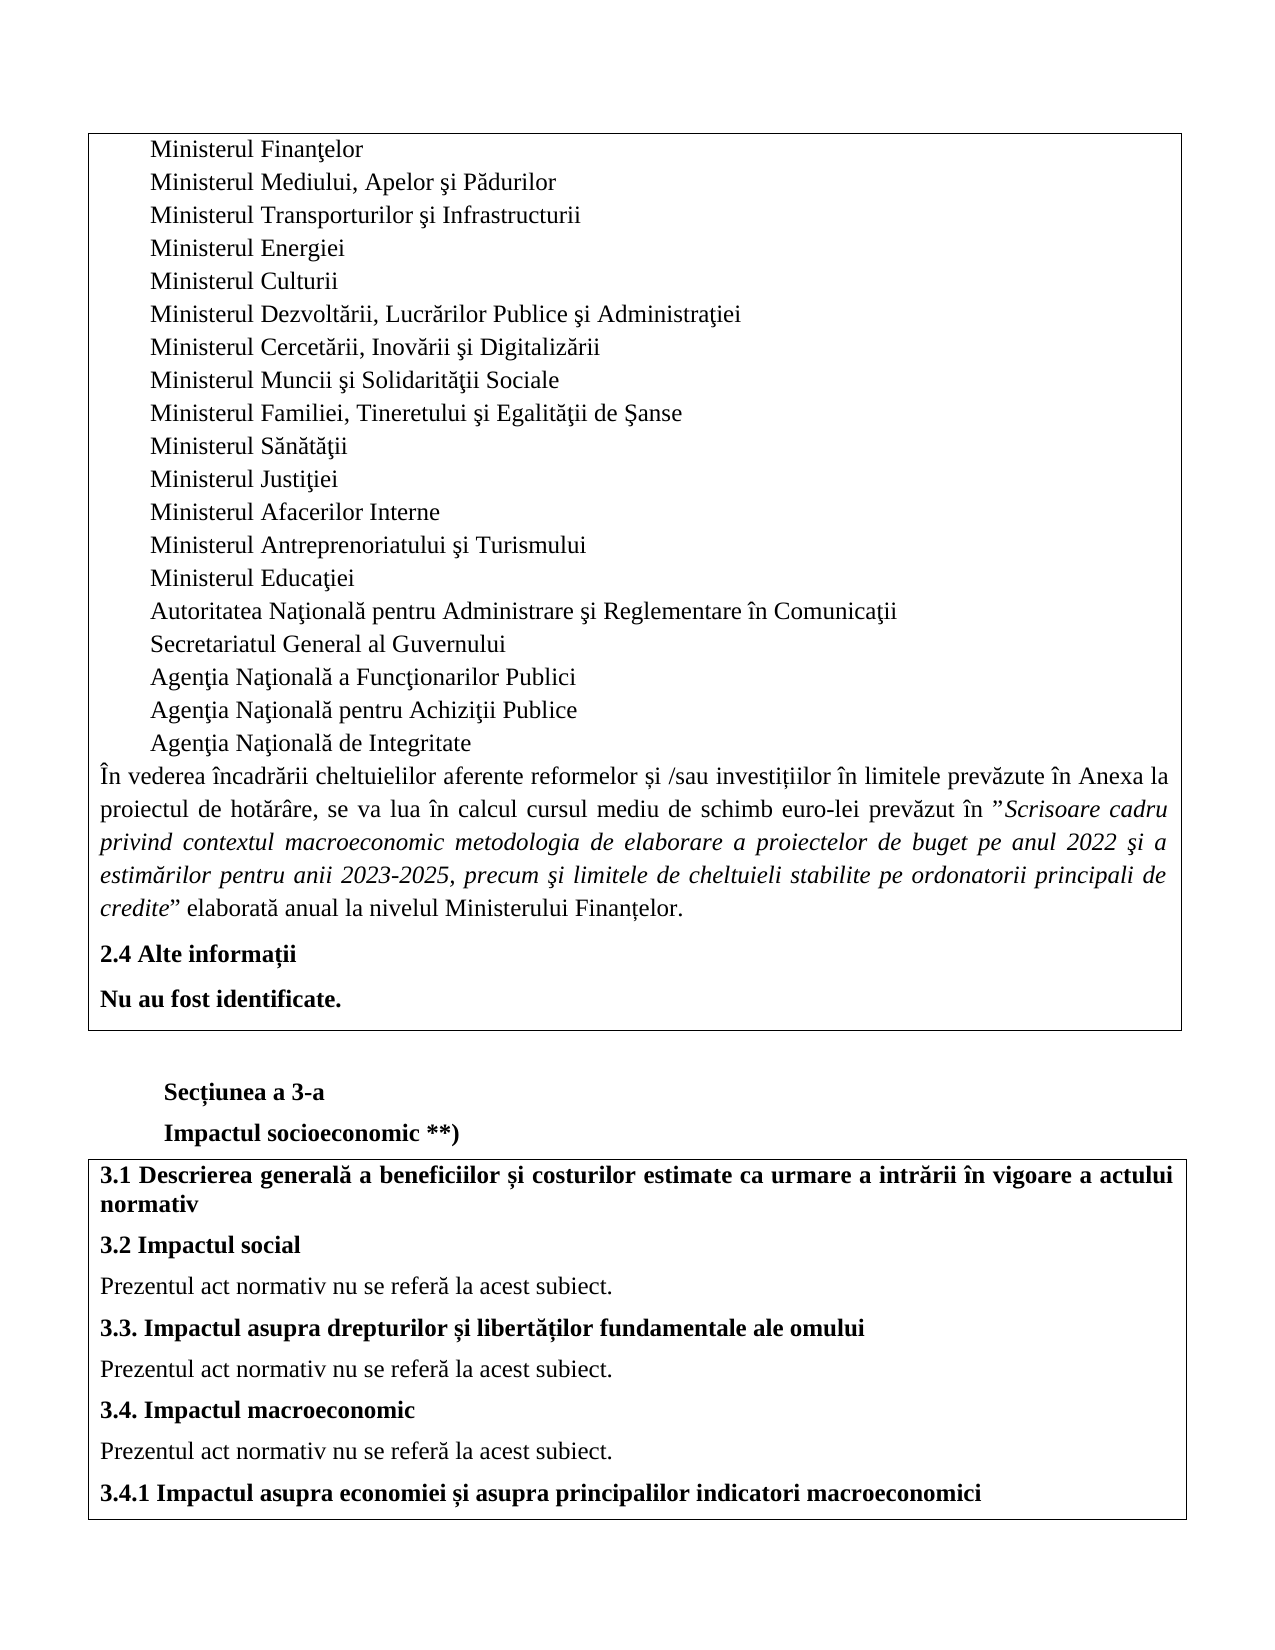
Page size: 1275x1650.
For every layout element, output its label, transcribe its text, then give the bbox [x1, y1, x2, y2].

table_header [89, 134, 1181, 1030]
text Secțiunea a 3-a [89, 1077, 1186, 1105]
text Impactul socioeconomic **) [89, 1118, 1186, 1147]
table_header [89, 1160, 1186, 1519]
